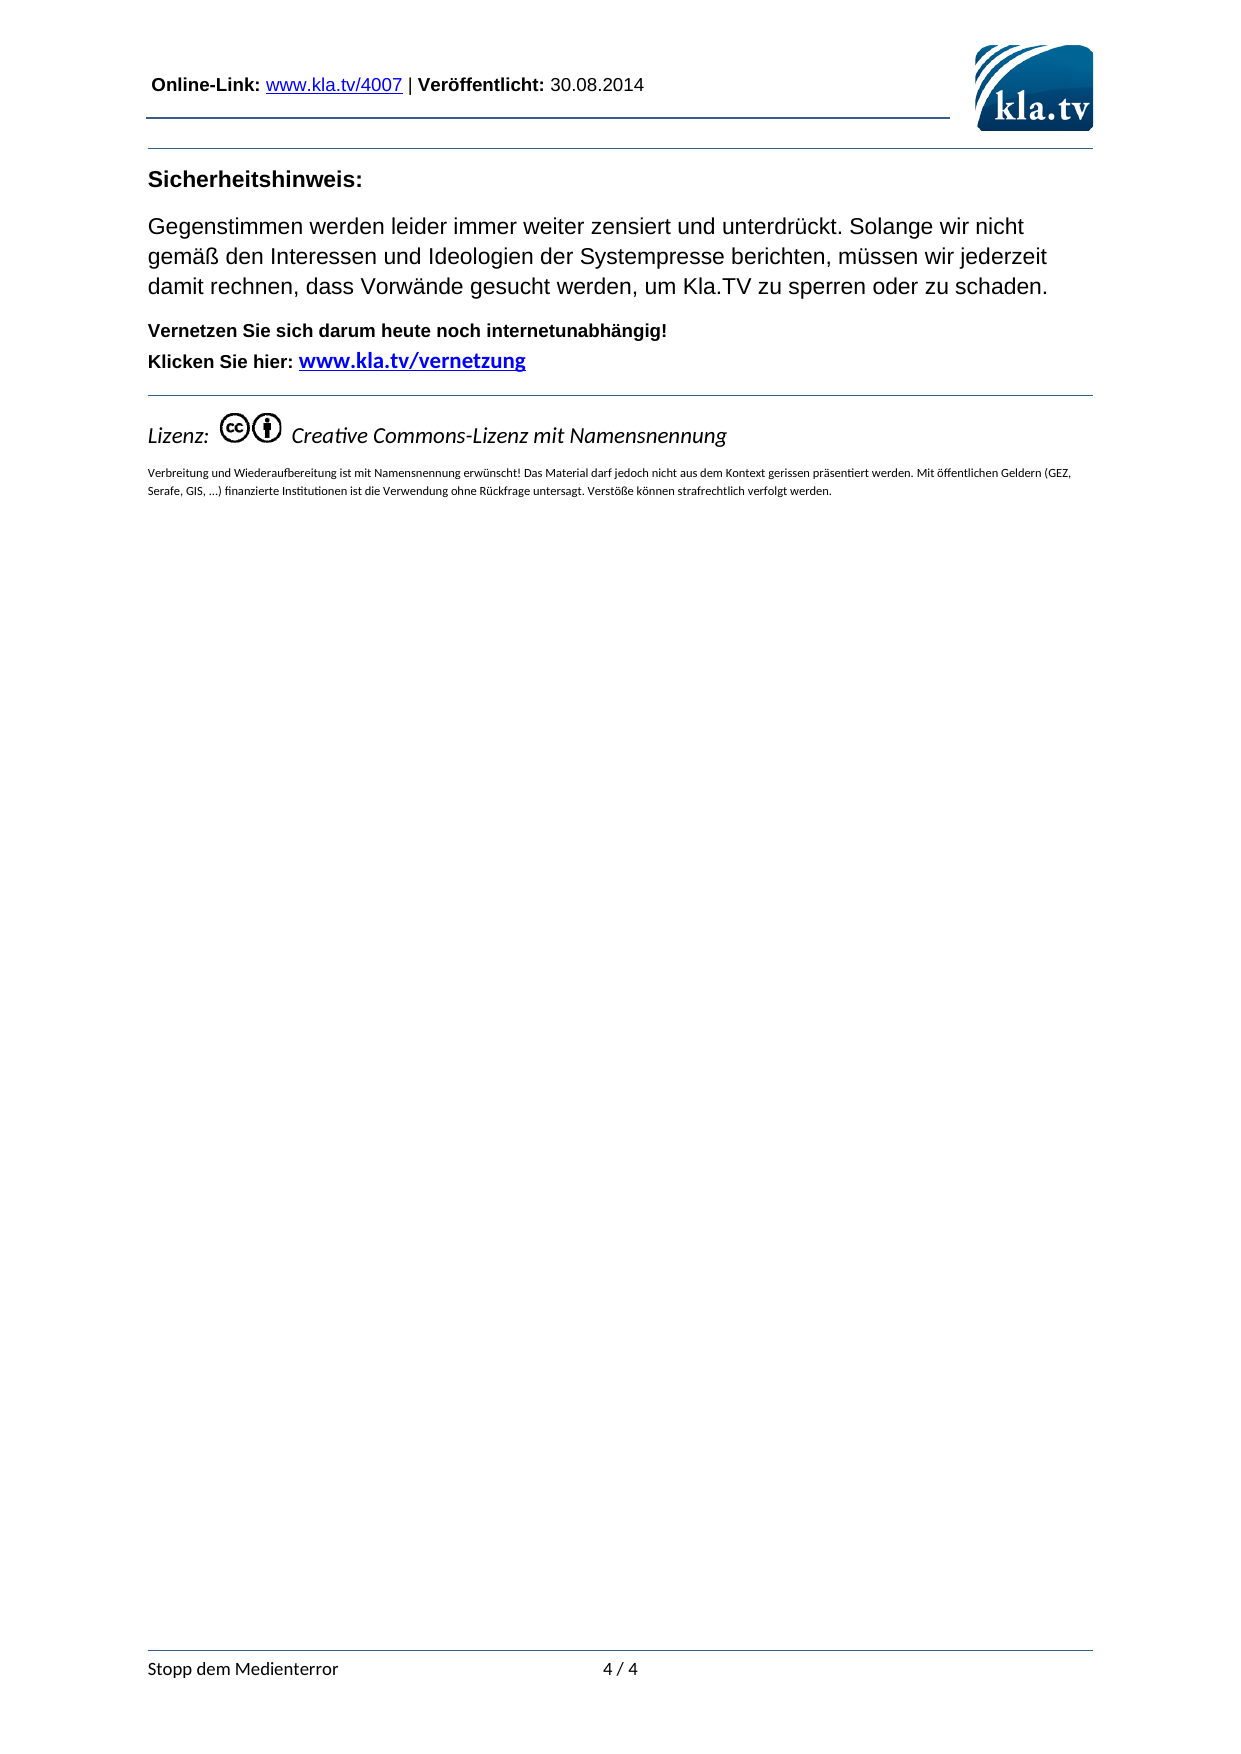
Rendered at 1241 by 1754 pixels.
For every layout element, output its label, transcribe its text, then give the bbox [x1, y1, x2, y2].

text Gegenstimmen werden leider immer weiter zensiert und unterdrückt. Solange wir nicht gemäß den Interessen und Ideologien der Systempresse berichten, müssen wir jederzeit damit rechnen, dass Vorwände gesucht werden, um Kla.TV zu sperren oder zu schaden. [148, 213, 1093, 299]
text Verbreitung und Wiederaufbereitung ist mit Namensnennung erwünscht! Das Material darf jedoch nicht aus dem Kontext gerissen präsentiert werden. Mit öffentlichen Geldern (GEZ, Serafe, GIS, ...) finanzierte Institutionen ist die Verwendung ohne Rückfrage untersagt. Verstöße können strafrechtlich verfolgt werden. [148, 465, 1093, 498]
text Sicherheitshinweis: [148, 149, 1093, 192]
text Vernetzen Sie sich darum heute noch internetunabhängig! Klicken Sie hier: www.kla.tv/vernetzung [148, 320, 1093, 374]
text Lizenz: Creative Commons-Lizenz mit Namensnennung [148, 396, 1093, 449]
